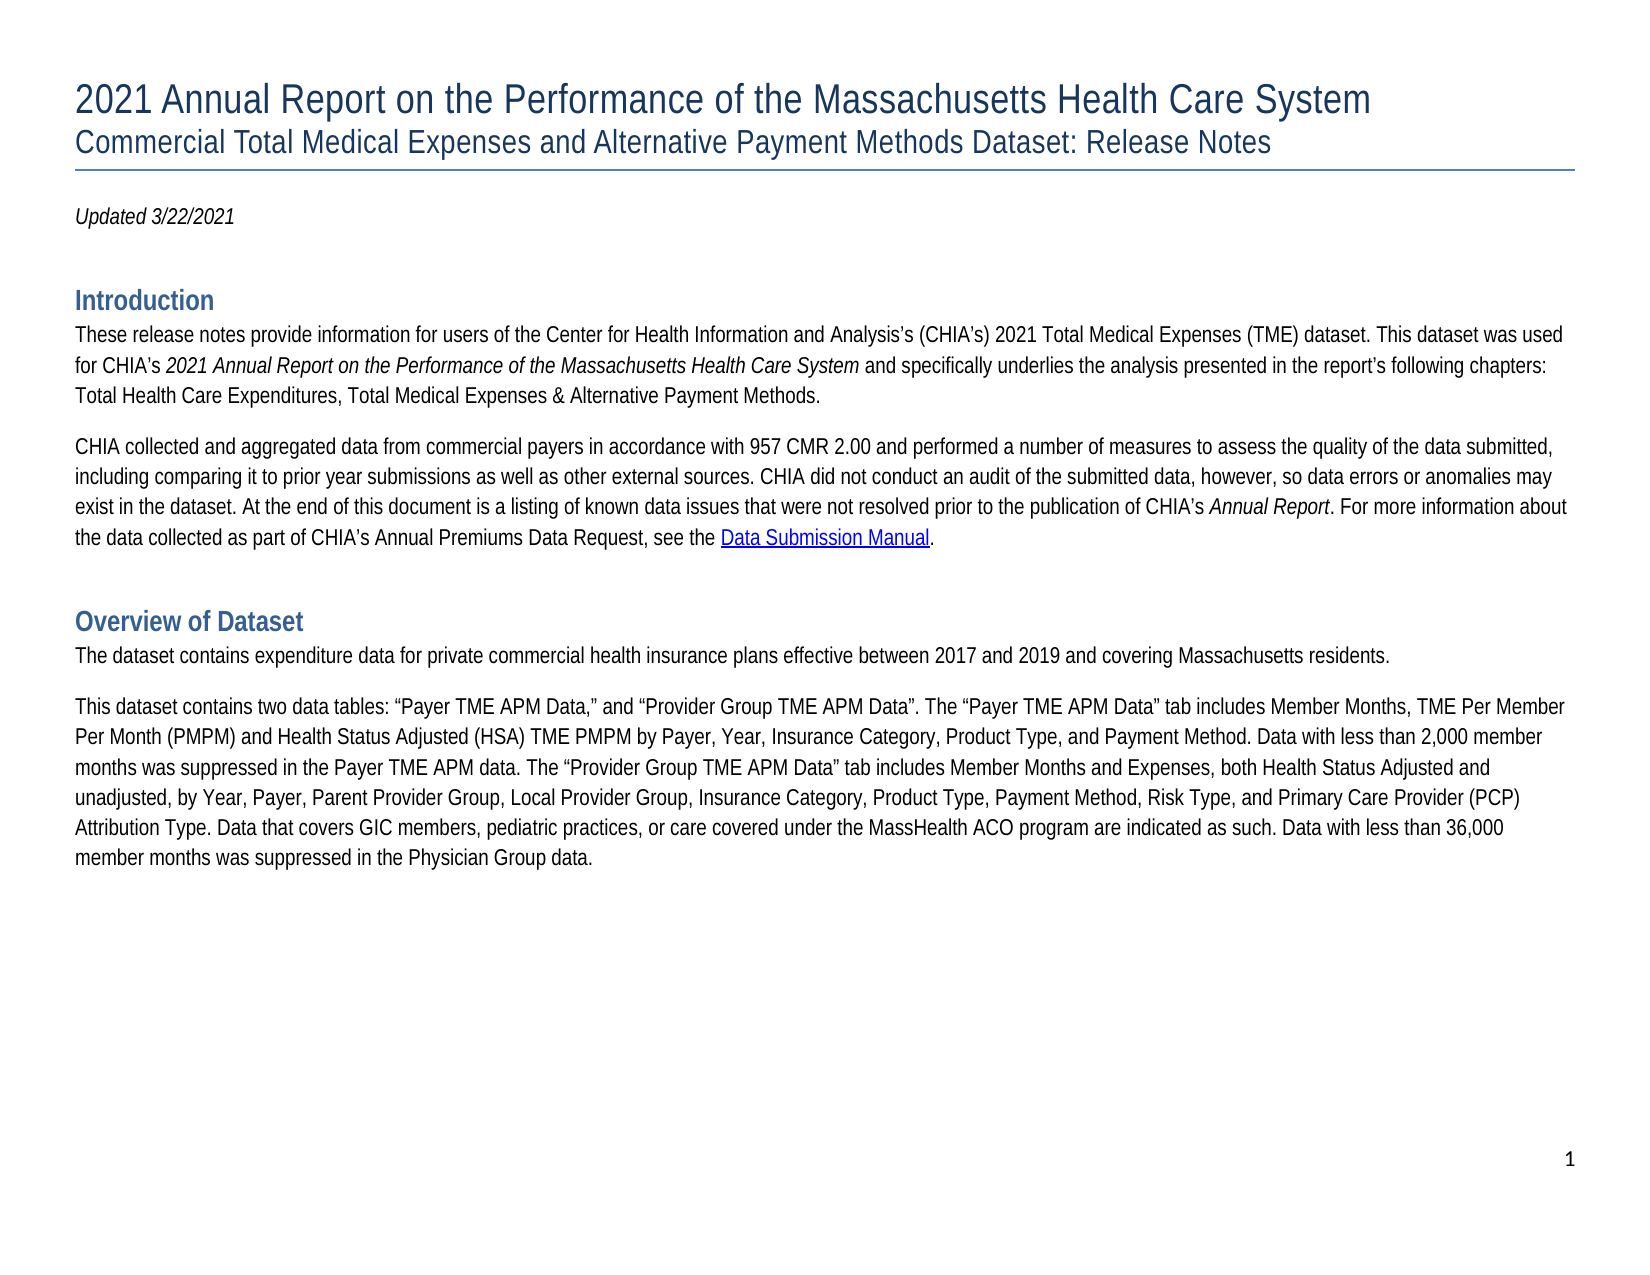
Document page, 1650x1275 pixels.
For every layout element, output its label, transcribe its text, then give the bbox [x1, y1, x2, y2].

subtitle Overview of Dataset [75, 604, 1575, 637]
subtitle Introduction [75, 283, 1575, 316]
text This dataset contains two data tables: “Payer TME APM Data,” and “Provider Group TME APM Data”. The “Payer TME APM Data” tab includes Member Months, TME Per Member Per Month (PMPM) and Health Status Adjusted (HSA) TME PMPM by Payer, Year, Insurance Category, Product Type, and Payment Method. Data with less than 2,000 member months was suppressed in the Payer TME APM data. The “Provider Group TME APM Data” tab includes Member Months and Expenses, both Health Status Adjusted and unadjusted, by Year, Payer, Parent Provider Group, Local Provider Group, Insurance Category, Product Type, Payment Method, Risk Type, and Primary Care Provider (PCP) Attribution Type. Data that covers GIC members, pediatric practices, or care covered under the MassHealth ACO program are indicated as such. Data with less than 36,000 member months was suppressed in the Physician Group data. [75, 693, 1575, 871]
text The dataset contains expenditure data for private commercial health insurance plans effective between 2017 and 2019 and covering Massachusetts residents. [75, 642, 1575, 668]
title Commercial Total Medical Expenses and Alternative Payment Methods Dataset: Release Notes [75, 123, 1575, 169]
text Updated 3/22/2021 [75, 203, 1575, 229]
title 2021 Annual Report on the Performance of the Massachusetts Health Care System [75, 75, 1575, 123]
text CHIA collected and aggregated data from commercial payers in accordance with 957 CMR 2.00 and performed a number of measures to assess the quality of the data submitted, including comparing it to prior year submissions as well as other external sources. CHIA did not conduct an audit of the submitted data, however, so data errors or anomalies may exist in the dataset. At the end of this document is a listing of known data issues that were not resolved prior to the publication of CHIA’s Annual Report. For more information about the data collected as part of CHIA’s Annual Premiums Data Request, see the Data Submission Manual. [75, 433, 1575, 550]
text These release notes provide information for users of the Center for Health Information and Analysis’s (CHIA’s) 2021 Total Medical Expenses (TME) dataset. This dataset was used for CHIA’s 2021 Annual Report on the Performance of the Massachusetts Health Care System and specifically underlies the analysis presented in the report’s following chapters: Total Health Care Expenditures, Total Medical Expenses & Alternative Payment Methods. [75, 321, 1575, 408]
